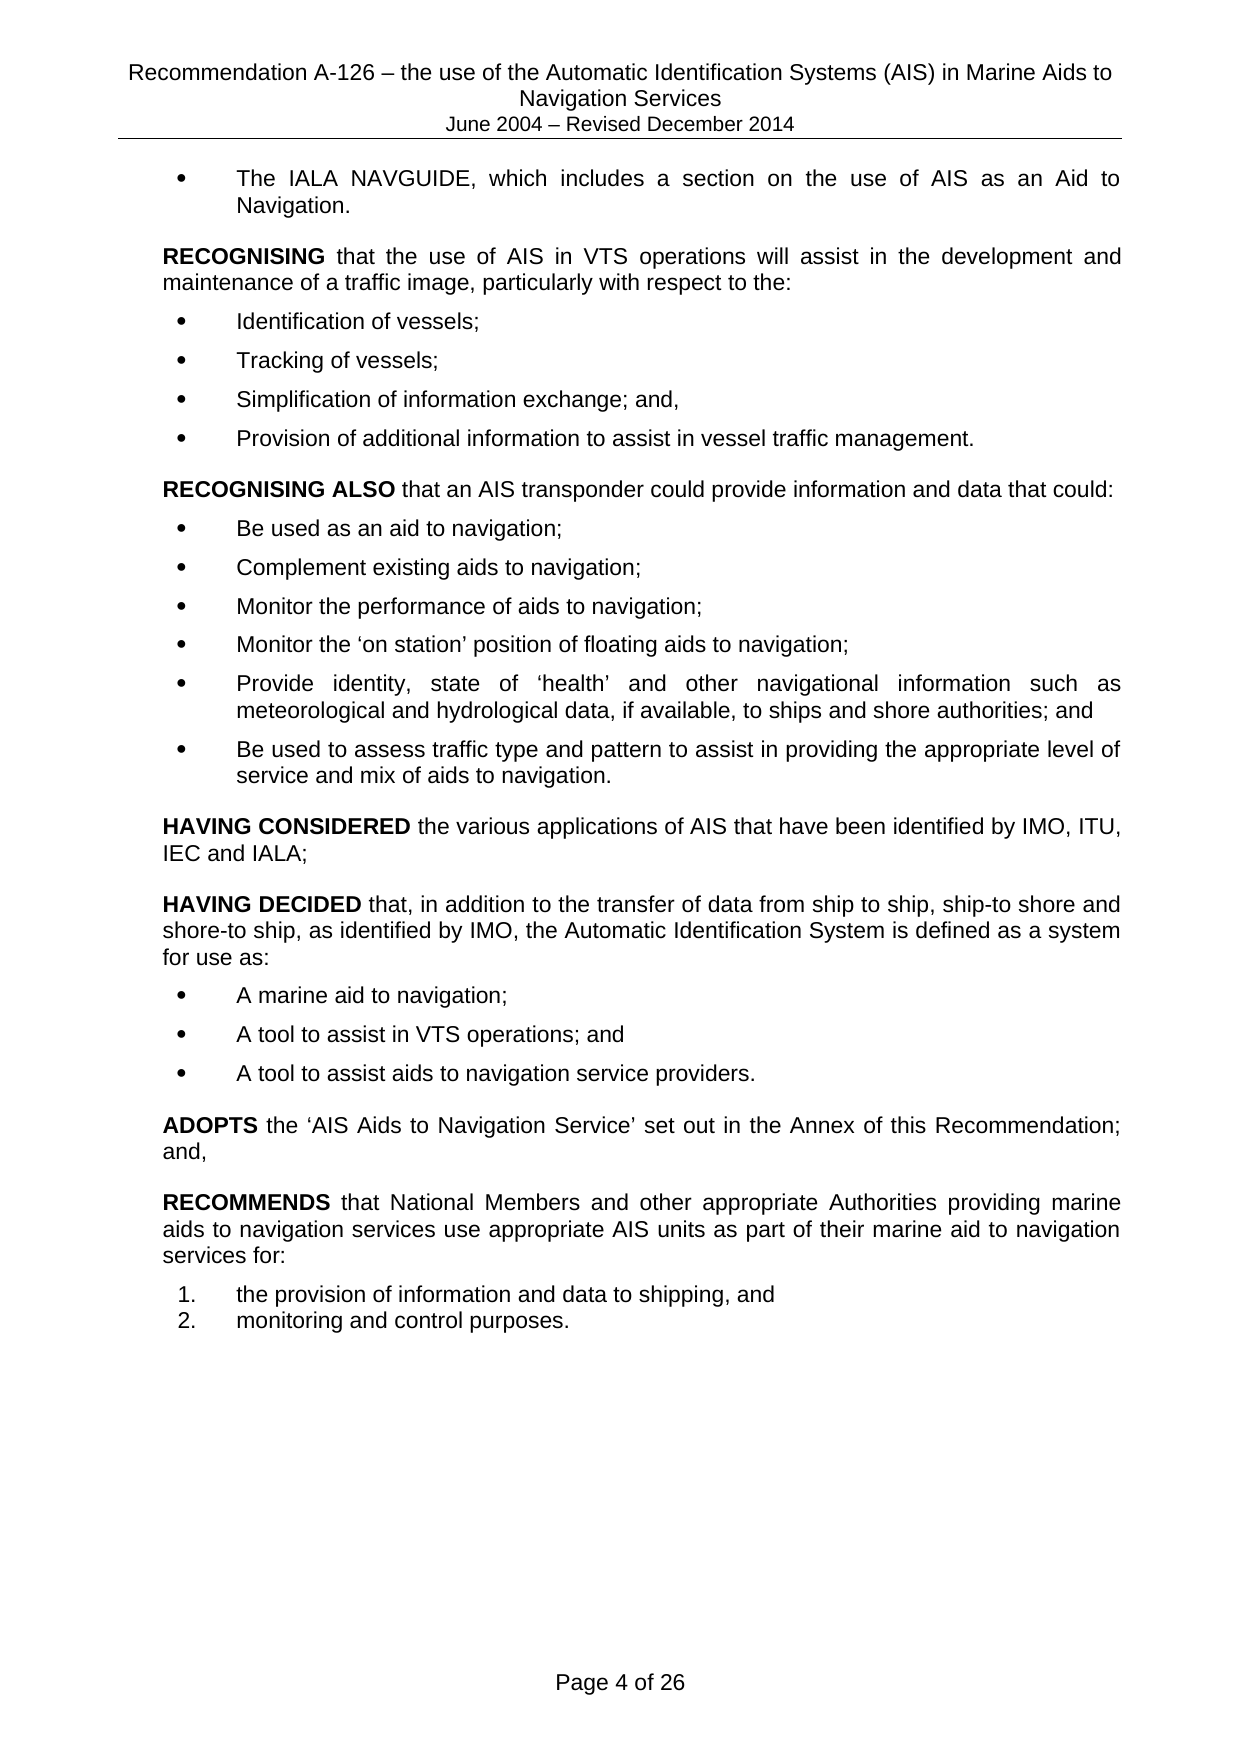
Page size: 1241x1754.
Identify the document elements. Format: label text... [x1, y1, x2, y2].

text Monitor the performance of aids to navigation; [177, 593, 1122, 619]
text Monitor the ‘on station’ position of floating aids to navigation; [177, 631, 1122, 658]
text Provision of additional information to assist in vessel traffic management. [177, 425, 1122, 451]
text A marine aid to navigation; [177, 982, 1122, 1009]
text Complement existing aids to navigation; [177, 554, 1122, 580]
text Identification of vessels; [177, 308, 1122, 334]
text Provide identity, state of ‘health’ and other navigational information such as meteorological and hydrological data, if available, to ships and shore authorities; and [177, 670, 1122, 723]
text RECOGNISING ALSO that an AIS transponder could provide information and data that could: [162, 476, 1122, 502]
text A tool to assist in VTS operations; and [177, 1021, 1122, 1048]
text Be used as an aid to navigation; [177, 515, 1122, 541]
text HAVING DECIDED that, in addition to the transfer of data from ship to ship, ship-to shore and shore-to ship, as identified by IMO, the Automatic Identification System is defined as a system for use as: [162, 891, 1122, 970]
text A tool to assist aids to navigation service providers. [177, 1060, 1122, 1087]
list the provision of information and data to shipping, and [177, 1281, 1122, 1307]
list monitoring and control purposes. [177, 1307, 1122, 1333]
text RECOGNISING that the use of AIS in VTS operations will assist in the development and maintenance of a traffic image, particularly with respect to the: [162, 243, 1122, 296]
text The IALA NAVGUIDE, which includes a section on the use of AIS as an Aid to Navigation. [177, 165, 1122, 218]
text ADOPTS the ‘AIS Aids to Navigation Service’ set out in the Annex of this Recommendation; and, [162, 1112, 1122, 1164]
text Tracking of vessels; [177, 347, 1122, 373]
text RECOMMENDS that National Members and other appropriate Authorities providing marine aids to navigation services use appropriate AIS units as part of their marine aid to navigation services for: [162, 1189, 1122, 1268]
text Be used to assess traffic type and pattern to assist in providing the appropriate level of service and mix of aids to navigation. [177, 736, 1122, 788]
text Simplification of information exchange; and, [177, 386, 1122, 412]
text HAVING CONSIDERED the various applications of AIS that have been identified by IMO, ITU, IEC and IALA; [162, 813, 1122, 866]
